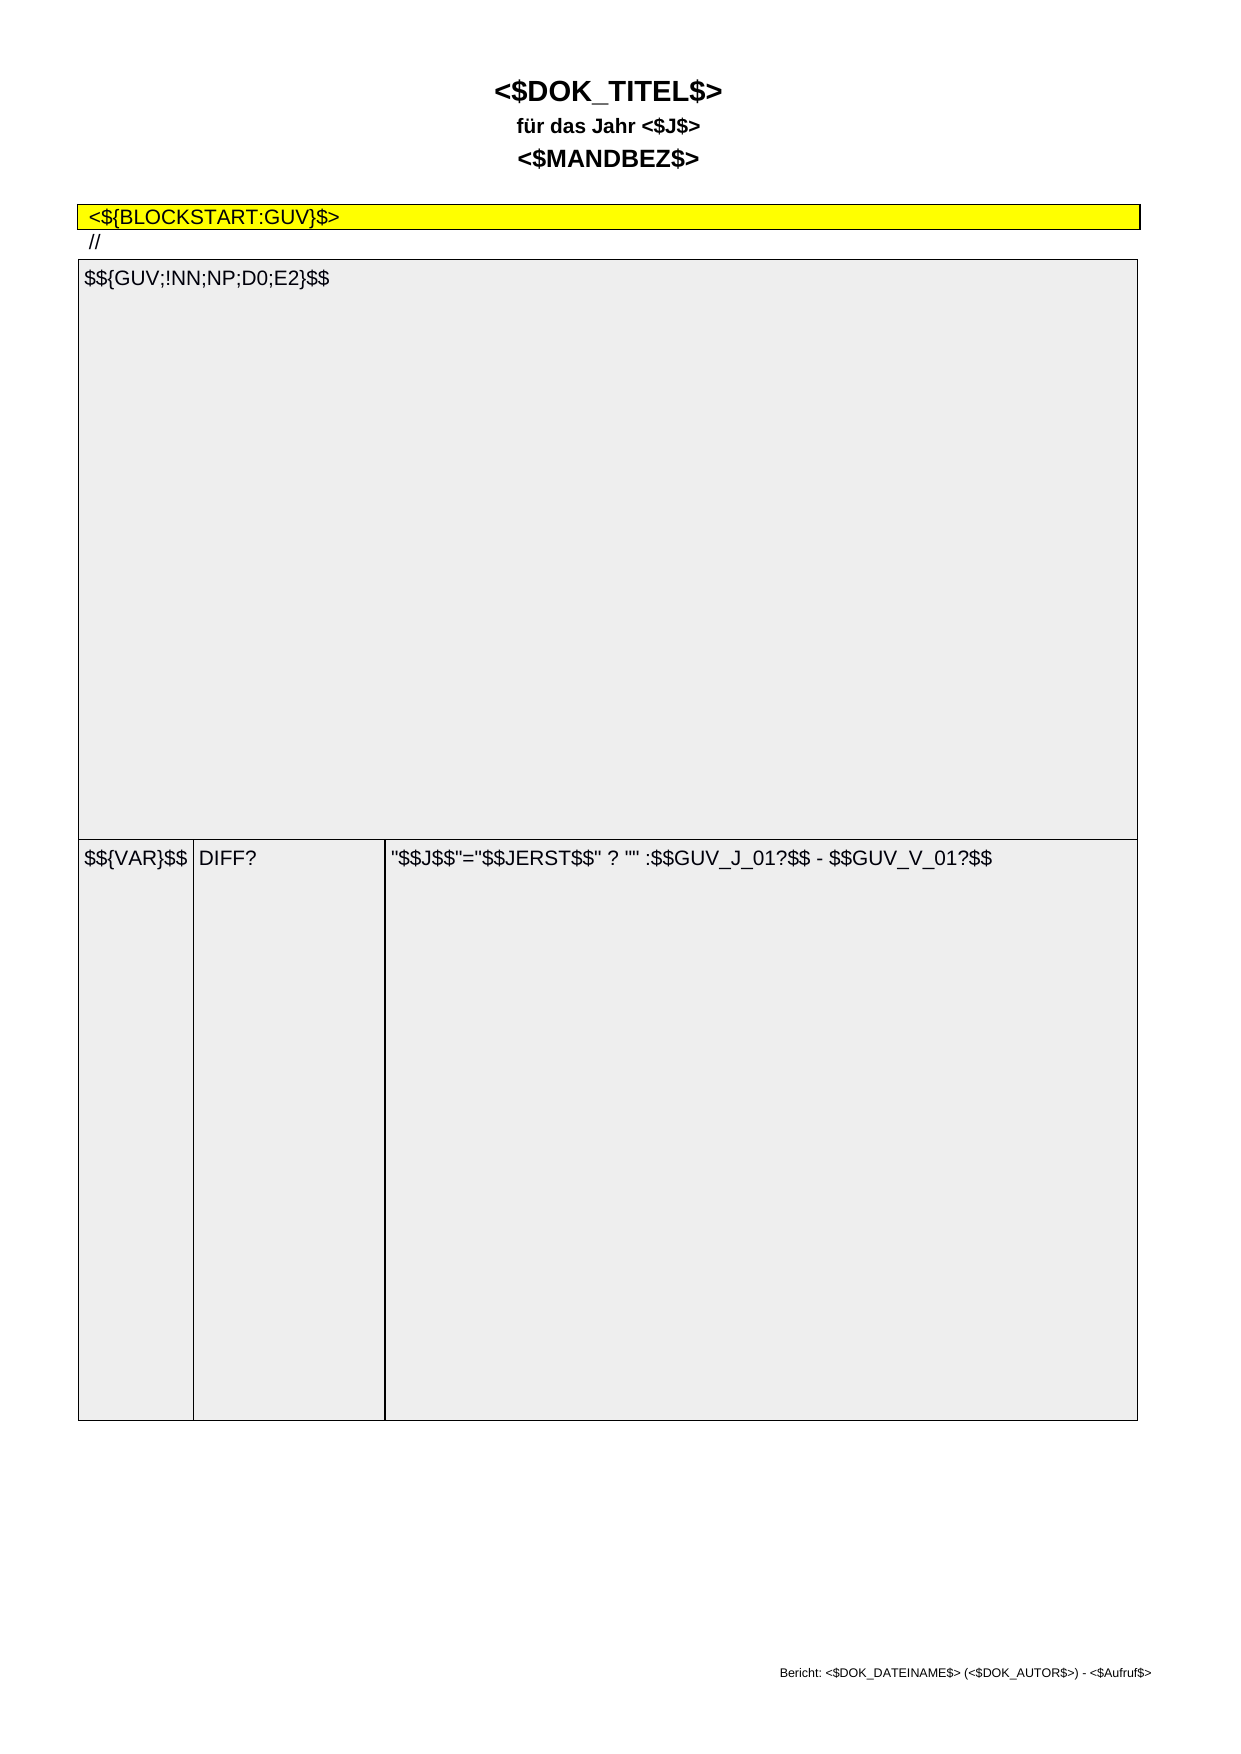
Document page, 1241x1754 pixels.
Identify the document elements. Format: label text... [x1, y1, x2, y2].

text // [89, 230, 1152, 254]
table_header $${GUV;!NN;NP;D0;E2}$$ [79, 260, 1137, 839]
table_header <${BLOCKSTART:GUV}$> [78, 205, 1139, 229]
table_cell "$$J$$"="$$JERST$$" ? "" :$$GUV_J_01?$$ - $$GUV_V_01?$$ [386, 840, 1137, 1420]
table_cell $${VAR}$$ [79, 840, 193, 1420]
table_cell DIFF? [194, 840, 384, 1420]
